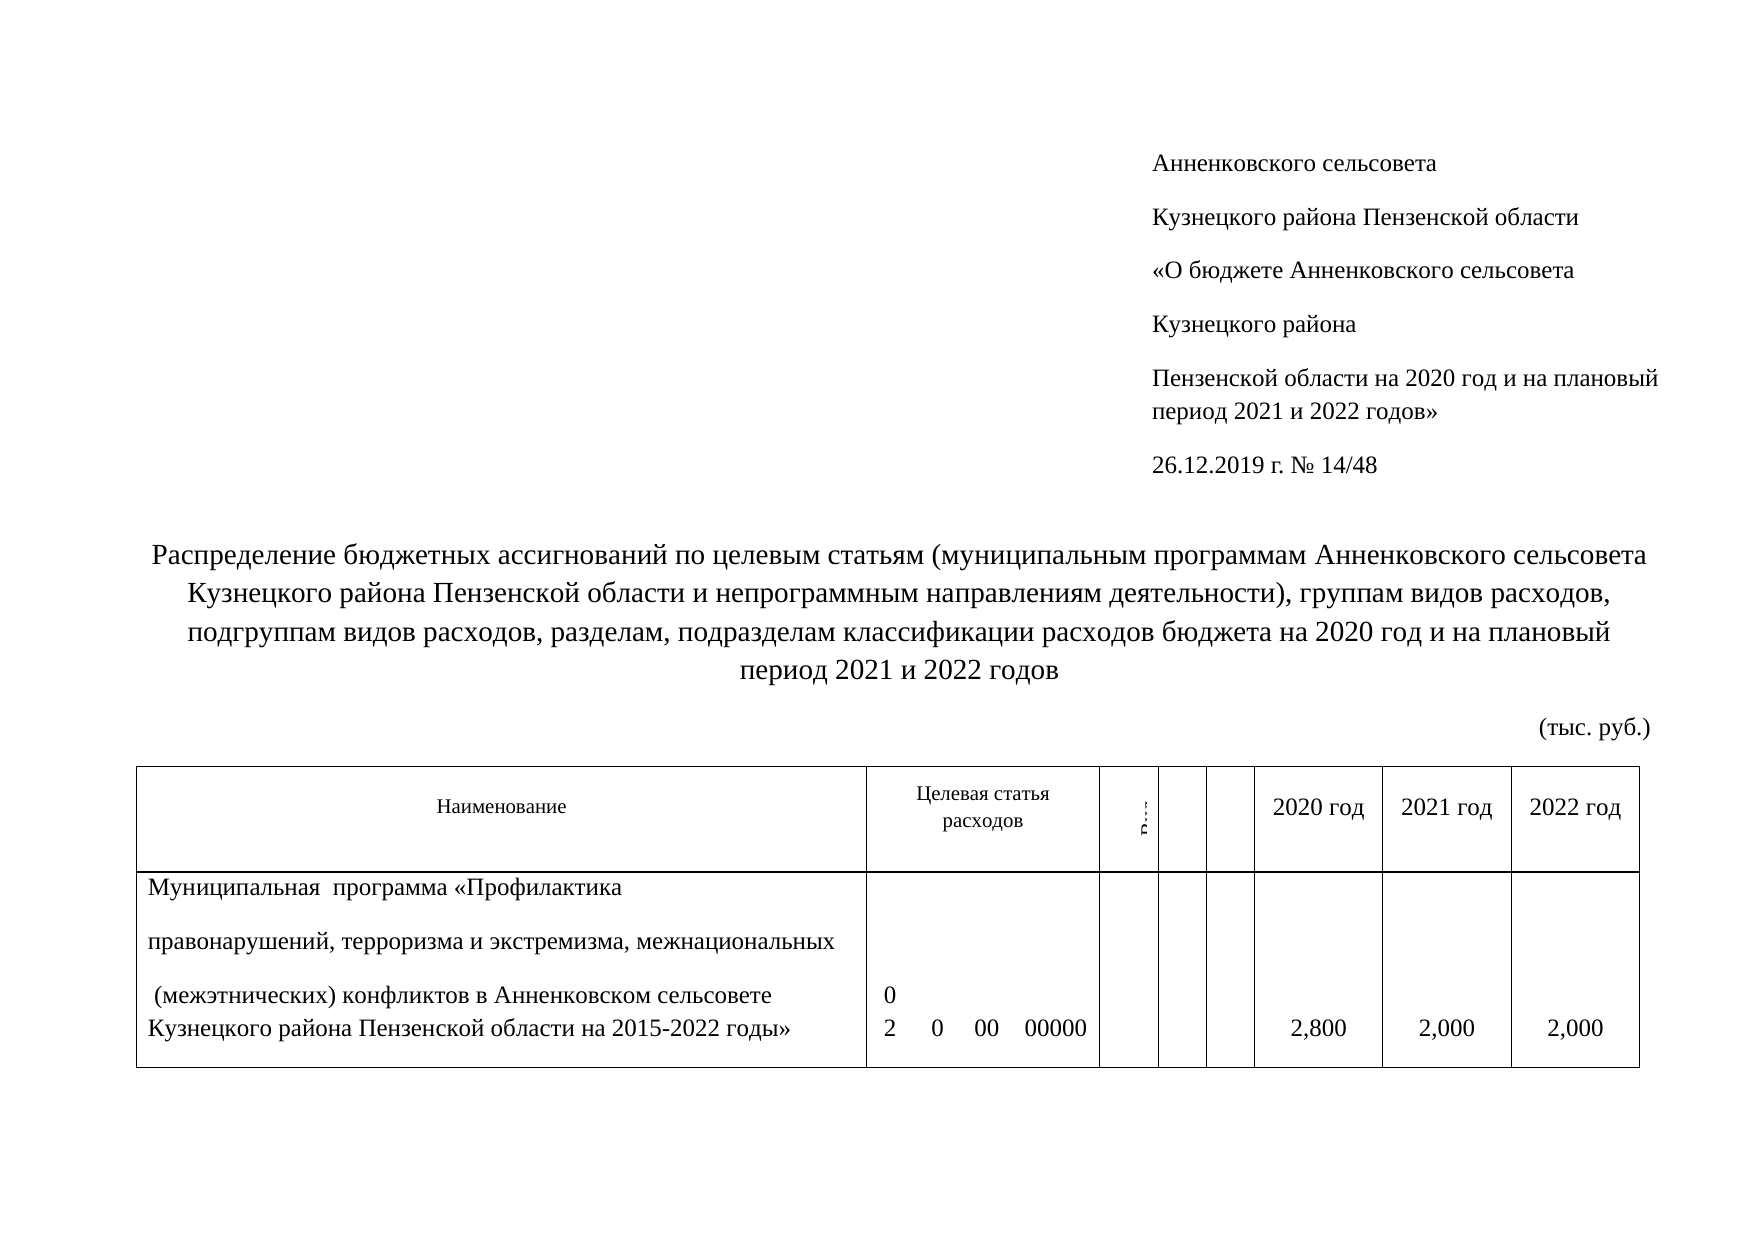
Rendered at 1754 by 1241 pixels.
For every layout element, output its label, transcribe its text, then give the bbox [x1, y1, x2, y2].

text Анненковского сельсовета [1152, 148, 1718, 176]
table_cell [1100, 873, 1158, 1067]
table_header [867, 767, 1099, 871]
subtitle 26.12.2019 г. № 14/48 [1152, 450, 1651, 479]
text «О бюджете Анненковского сельсовета [1152, 255, 1718, 284]
text Распределение бюджетных ассигнований по целевым статьям (муниципальным программам Анненковского сельсовета Кузнецкого района Пензенской области и непрограммным направлениям деятельности), группам видов расходов, подгруппам видов расходов, разделам, подразделам классификации расходов бюджета на 2020 год и на плановый период 2021 и 2022 годов [148, 537, 1651, 686]
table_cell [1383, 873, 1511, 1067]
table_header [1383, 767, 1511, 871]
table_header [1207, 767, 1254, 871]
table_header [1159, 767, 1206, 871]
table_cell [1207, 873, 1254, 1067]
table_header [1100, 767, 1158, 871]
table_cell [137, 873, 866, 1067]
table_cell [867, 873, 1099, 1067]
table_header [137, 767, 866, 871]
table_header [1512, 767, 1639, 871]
text (тыс. руб.) [148, 712, 1651, 741]
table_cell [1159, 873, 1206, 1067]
text Кузнецкого района Пензенской области [1152, 202, 1718, 230]
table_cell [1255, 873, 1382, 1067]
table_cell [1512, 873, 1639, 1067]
text Пензенской области на 2020 год и на плановый период 2021 и 2022 годов» [1152, 363, 1718, 425]
text Кузнецкого района [1152, 309, 1718, 338]
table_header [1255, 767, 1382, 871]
